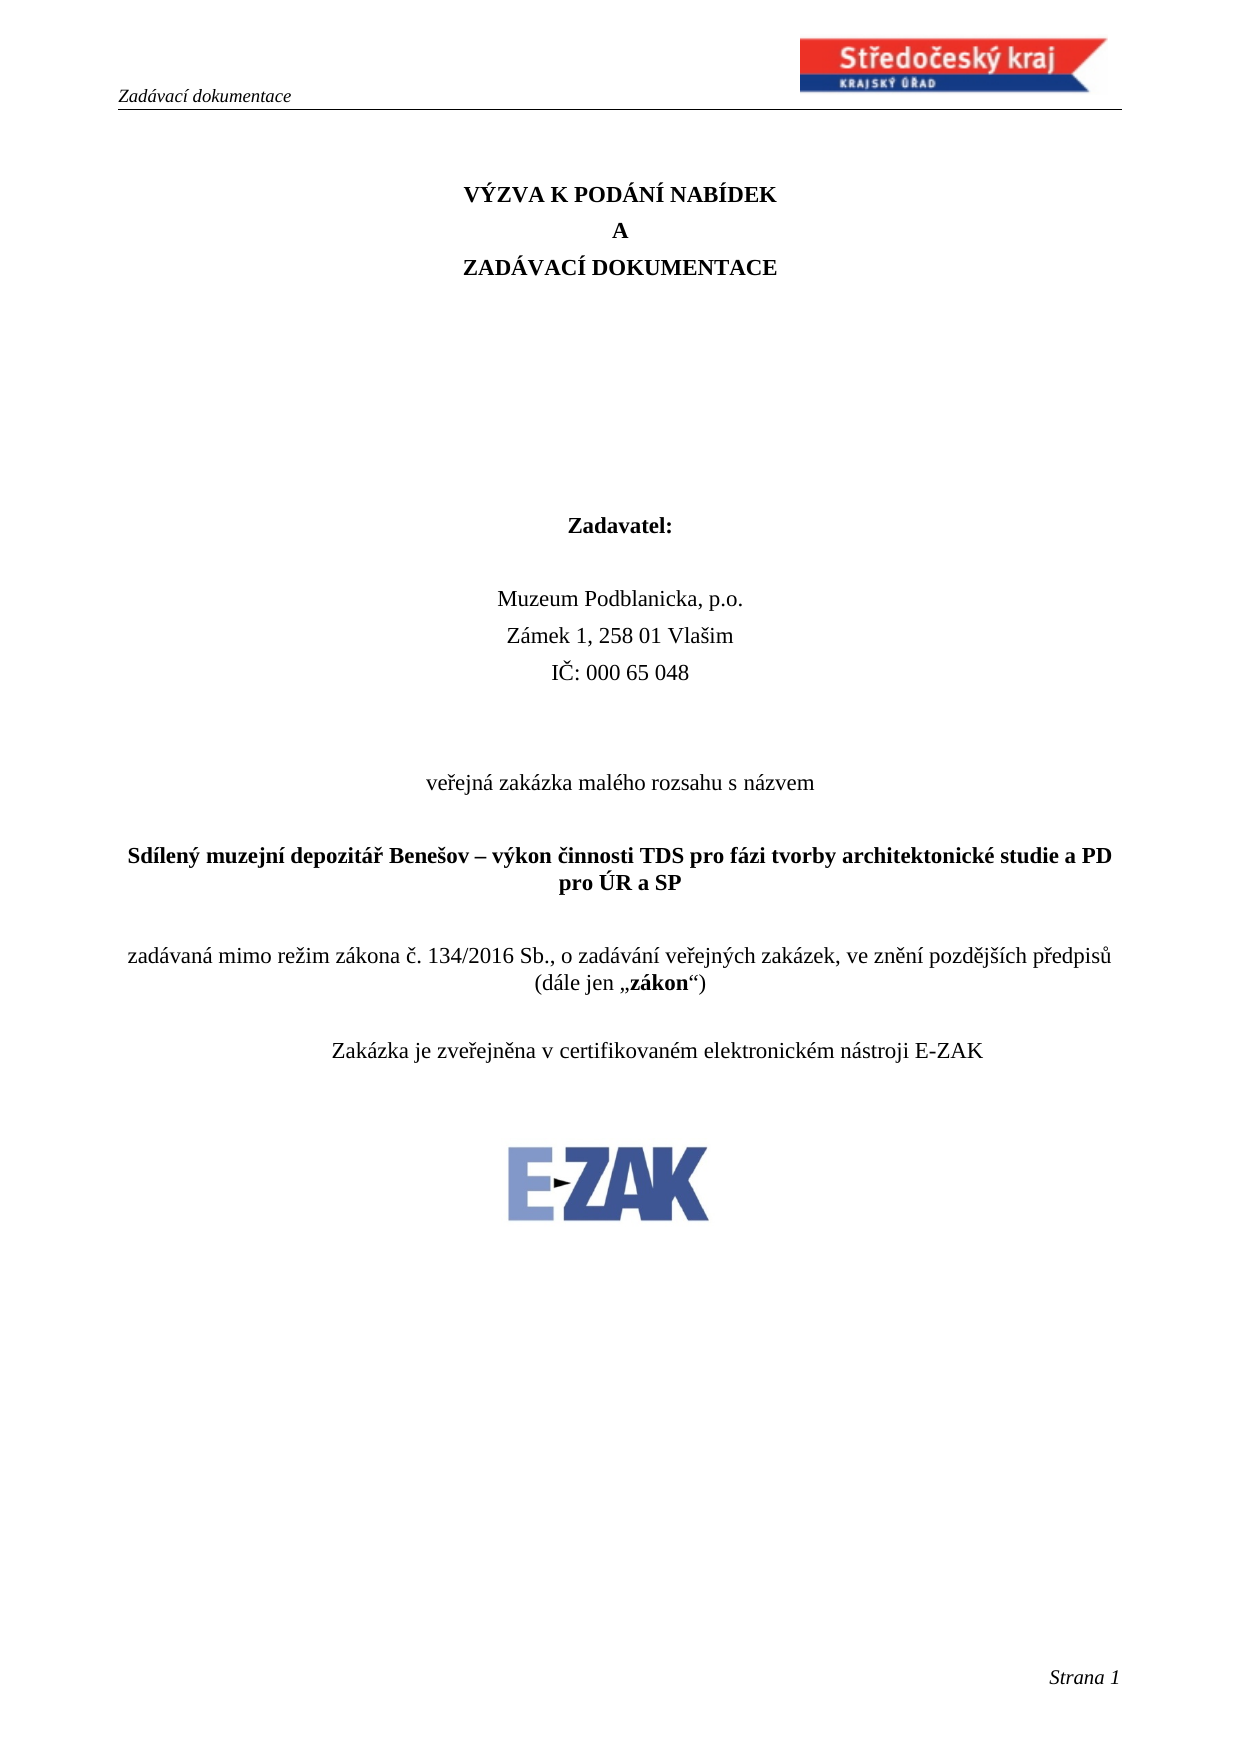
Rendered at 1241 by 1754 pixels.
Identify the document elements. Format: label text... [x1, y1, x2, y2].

text Zadavatel: [118, 512, 1122, 538]
text veřejná zakázka malého rozsahu s názvem [118, 769, 1122, 795]
picture [798, 34, 1108, 94]
text ZADÁVACÍ DOKUMENTACE [118, 254, 1122, 281]
text Zakázka je zveřejněna v certifikovaném elektronickém nástroji E-ZAK [193, 1037, 1122, 1063]
text Zámek 1, 258 01 Vlašim [118, 622, 1122, 648]
text A [118, 217, 1122, 244]
text zadávaná mimo režim zákona č. 134/2016 Sb., o zadávání veřejných zakázek, ve znění pozdějších předpisů (dále jen „zákon“) [118, 942, 1122, 995]
text Muzeum Podblanicka, p.o. [118, 585, 1122, 612]
text Sdílený muzejní depozitář Benešov – výkon činnosti TDS pro fázi tvorby architektonické studie a PD pro ÚR a SP [118, 843, 1122, 895]
picture [501, 1138, 715, 1231]
text VÝZVA K PODÁNÍ NABÍDEK [118, 181, 1122, 207]
text IČ: 000 65 048 [118, 659, 1122, 685]
